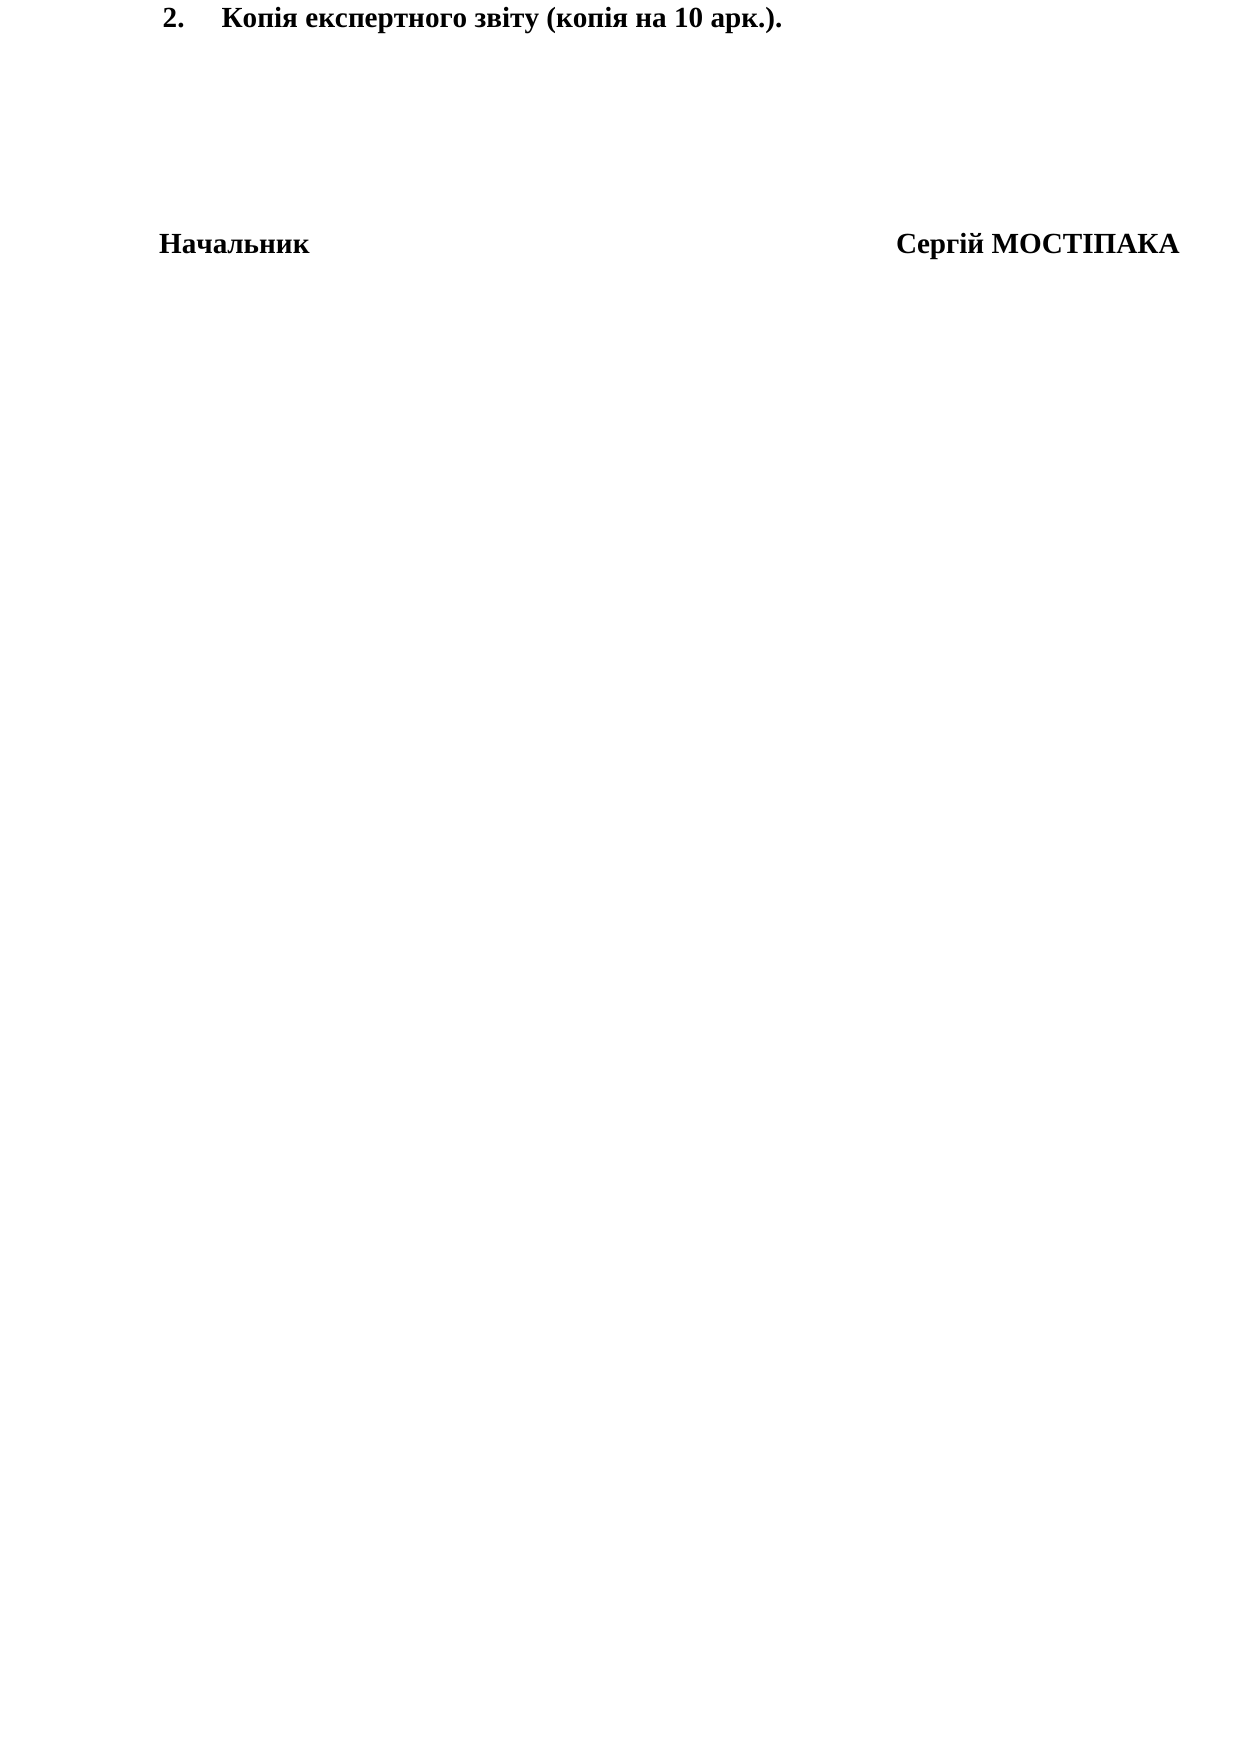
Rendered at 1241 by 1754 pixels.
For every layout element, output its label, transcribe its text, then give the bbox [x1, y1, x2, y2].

table_header Начальник [148, 226, 768, 260]
table_header Сергій МОСТІПАКА [768, 226, 1240, 260]
list Копія експертного звіту (копія на 10 арк.). [133, 0, 1169, 34]
